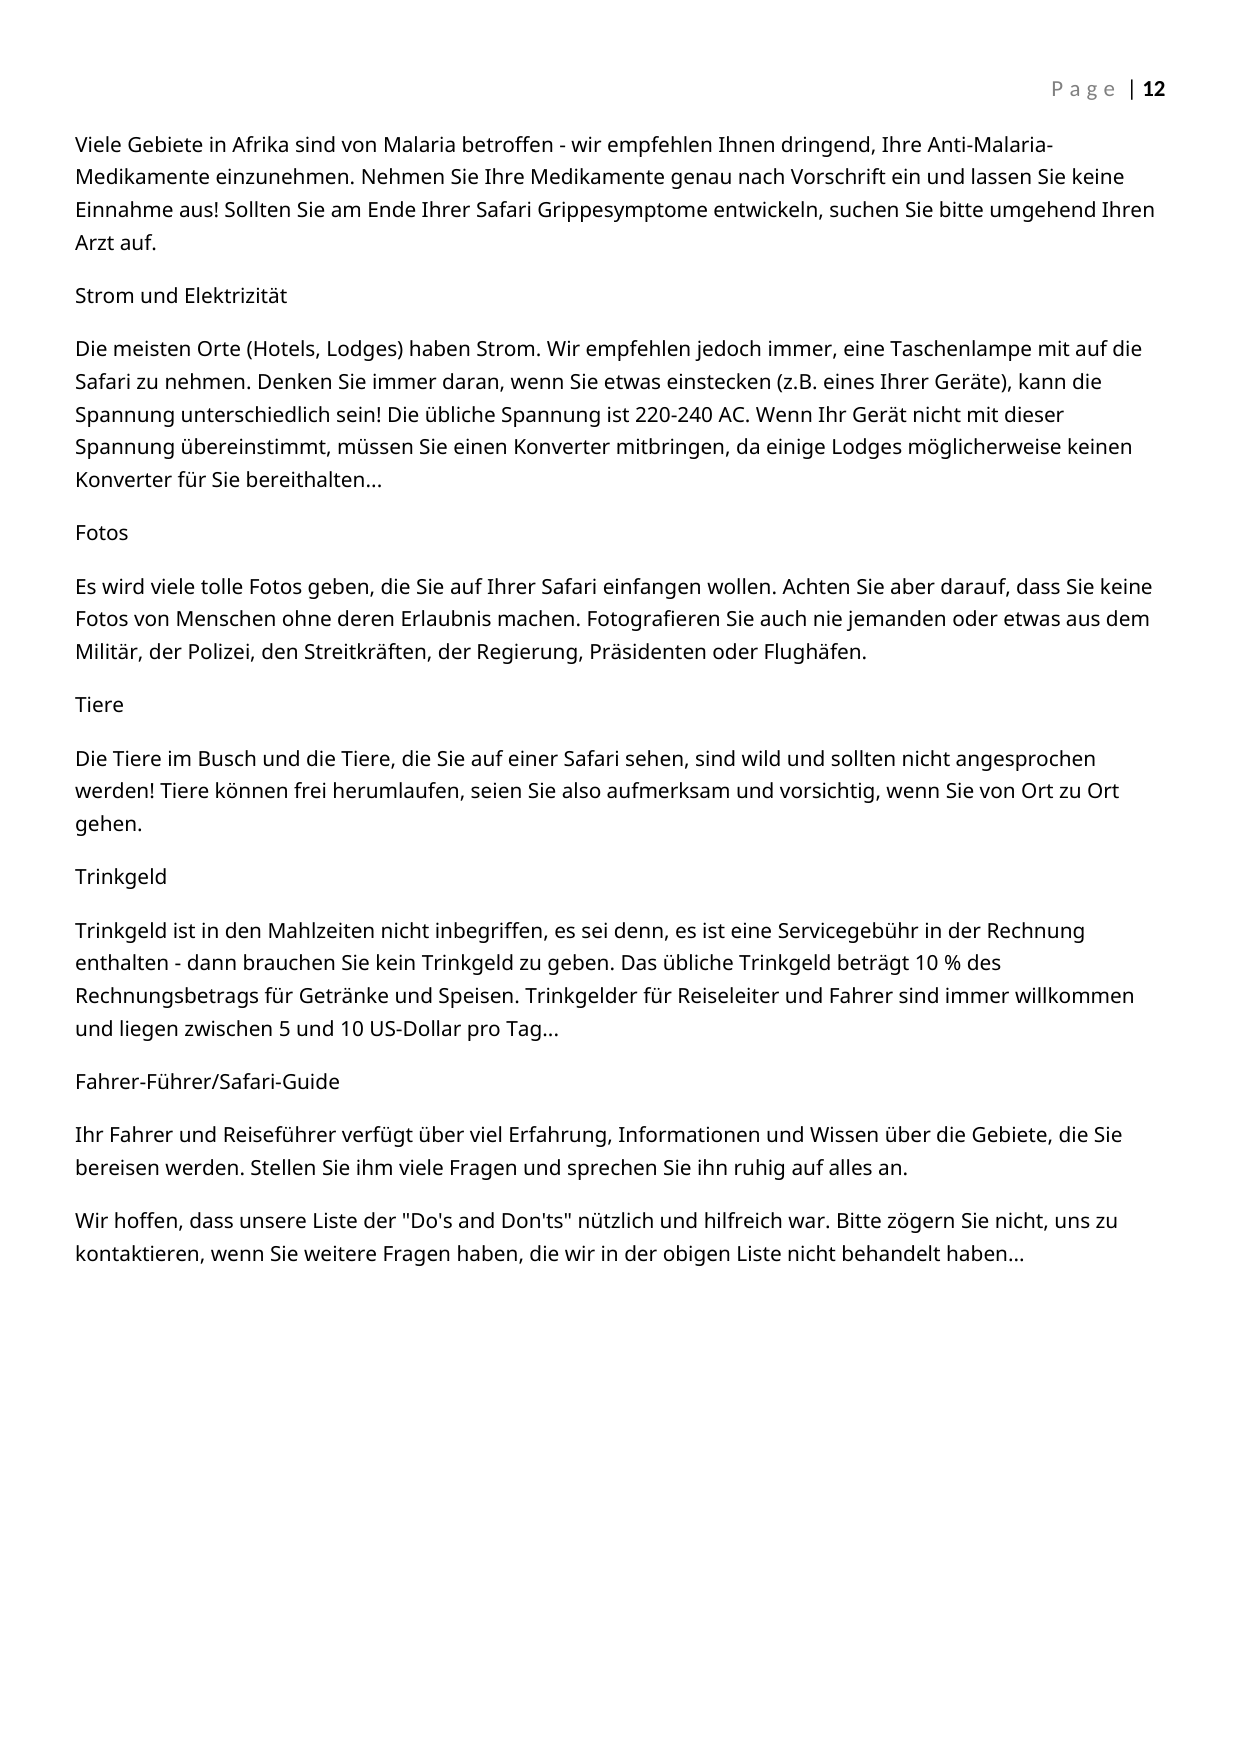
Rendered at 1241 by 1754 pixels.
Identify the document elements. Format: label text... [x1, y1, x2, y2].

text Trinkgeld [75, 862, 1165, 891]
text Trinkgeld ist in den Mahlzeiten nicht inbegriffen, es sei denn, es ist eine Servicegebühr in der Rechnung enthalten - dann brauchen Sie kein Trinkgeld zu geben. Das übliche Trinkgeld beträgt 10 % des Rechnungsbetrags für Getränke und Speisen. Trinkgelder für Reiseleiter und Fahrer sind immer willkommen und liegen zwischen 5 und 10 US-Dollar pro Tag... [75, 916, 1165, 1042]
text Viele Gebiete in Afrika sind von Malaria betroffen - wir empfehlen Ihnen dringend, Ihre Anti-Malaria-Medikamente einzunehmen. Nehmen Sie Ihre Medikamente genau nach Vorschrift ein und lassen Sie keine Einnahme aus! Sollten Sie am Ende Ihrer Safari Grippesymptome entwickeln, suchen Sie bitte umgehend Ihren Arzt auf. [75, 130, 1165, 256]
text Die meisten Orte (Hotels, Lodges) haben Strom. Wir empfehlen jedoch immer, eine Taschenlampe mit auf die Safari zu nehmen. Denken Sie immer daran, wenn Sie etwas einstecken (z.B. eines Ihrer Geräte), kann die Spannung unterschiedlich sein! Die übliche Spannung ist 220-240 AC. Wenn Ihr Gerät nicht mit dieser Spannung übereinstimmt, müssen Sie einen Konverter mitbringen, da einige Lodges möglicherweise keinen Konverter für Sie bereithalten... [75, 334, 1165, 493]
text Es wird viele tolle Fotos geben, die Sie auf Ihrer Safari einfangen wollen. Achten Sie aber darauf, dass Sie keine Fotos von Menschen ohne deren Erlaubnis machen. Fotografieren Sie auch nie jemanden oder etwas aus dem Militär, der Polizei, den Streitkräften, der Regierung, Präsidenten oder Flughäfen. [75, 572, 1165, 665]
text Ihr Fahrer und Reiseführer verfügt über viel Erfahrung, Informationen und Wissen über die Gebiete, die Sie bereisen werden. Stellen Sie ihm viele Fragen und sprechen Sie ihn ruhig auf alles an. [75, 1121, 1165, 1182]
text Fotos [75, 518, 1165, 547]
text Tiere [75, 690, 1165, 719]
text Die Tiere im Busch und die Tiere, die Sie auf einer Safari sehen, sind wild und sollten nicht angesprochen werden! Tiere können frei herumlaufen, seien Sie also aufmerksam und vorsichtig, wenn Sie von Ort zu Ort gehen. [75, 744, 1165, 837]
text Wir hoffen, dass unsere Liste der "Do's and Don'ts" nützlich und hilfreich war. Bitte zögern Sie nicht, uns zu kontaktieren, wenn Sie weitere Fragen haben, die wir in der obigen Liste nicht behandelt haben... [75, 1207, 1165, 1268]
text Fahrer-Führer/Safari-Guide [75, 1067, 1165, 1096]
text Strom und Elektrizität [75, 281, 1165, 309]
